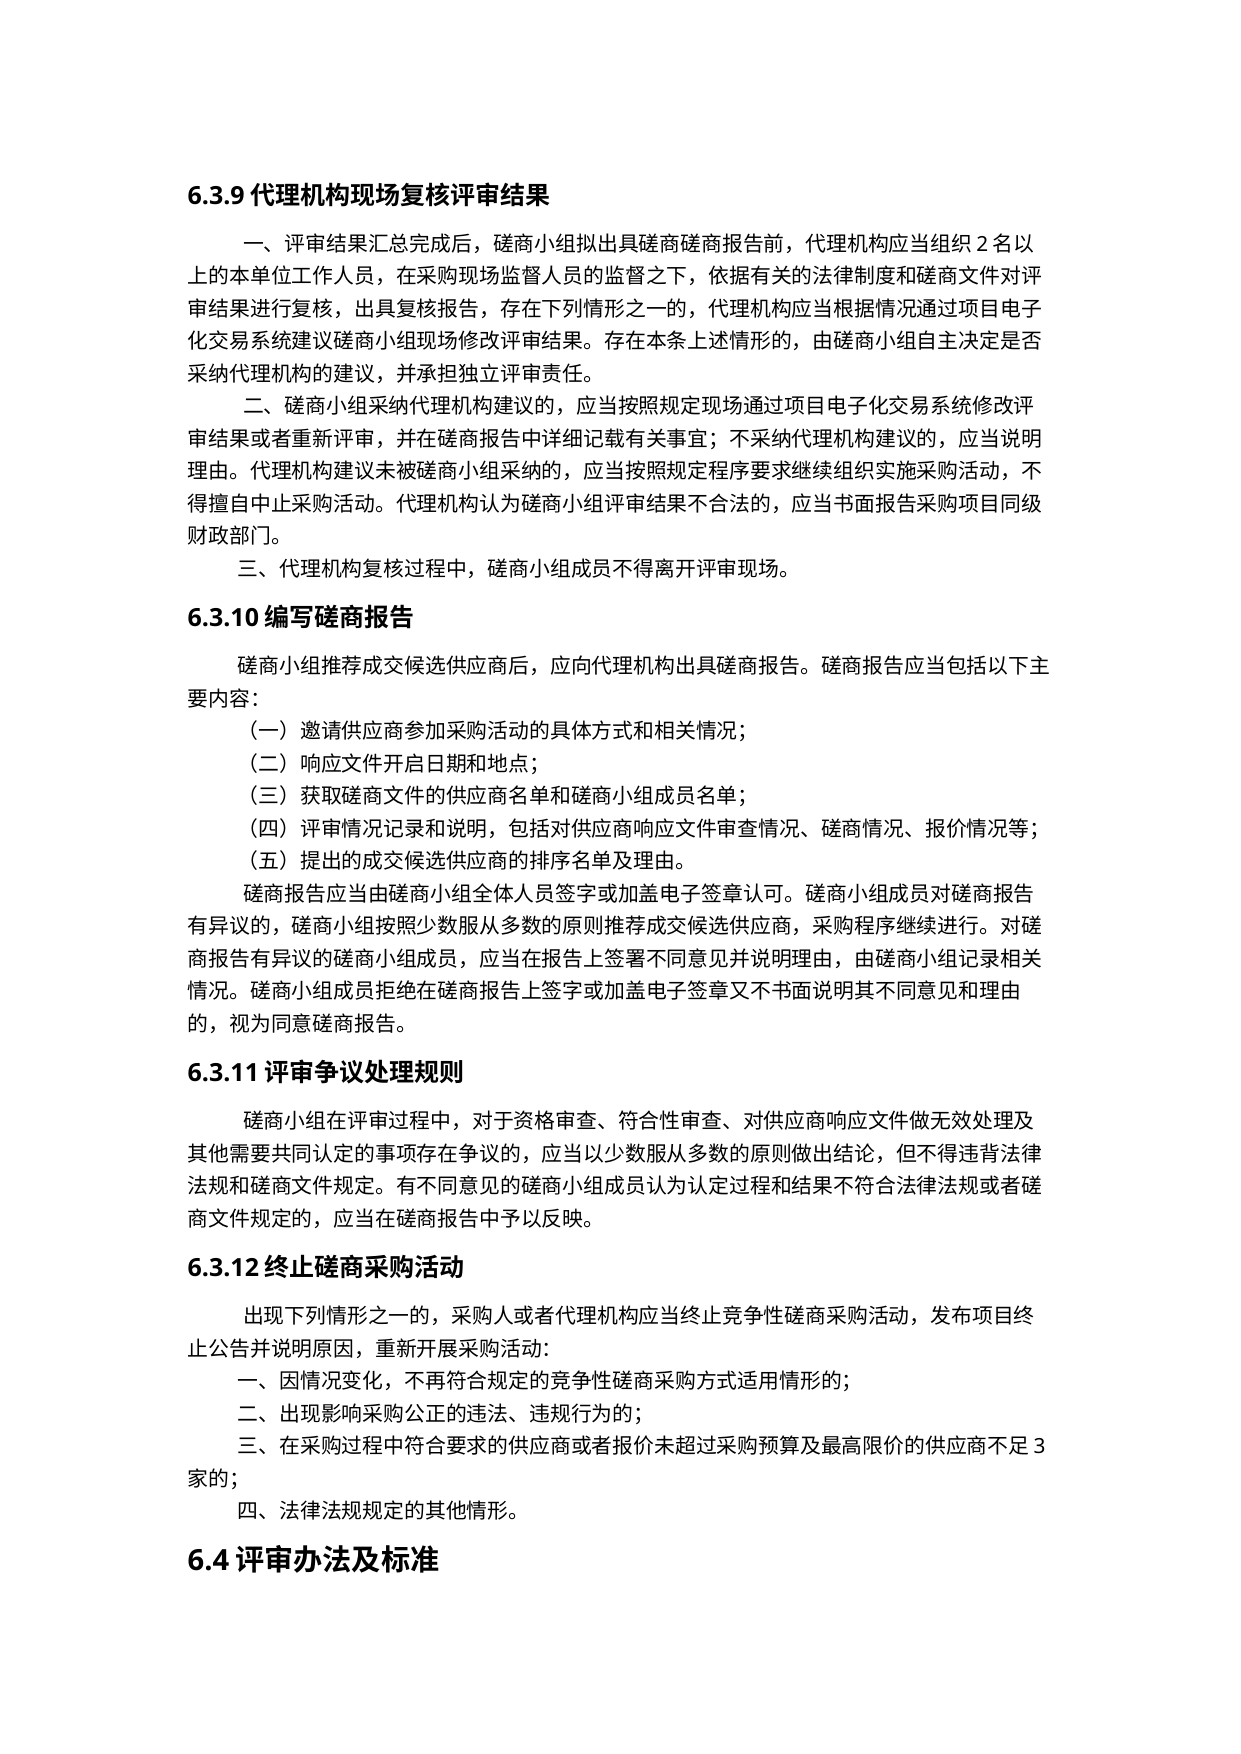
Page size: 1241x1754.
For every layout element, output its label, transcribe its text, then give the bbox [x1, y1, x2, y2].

text 出现下列情形之一的，采购人或者代理机构应当终止竞争性磋商采购活动，发布项目终止公告并说明原因，重新开展采购活动： [187, 1299, 1053, 1364]
text 磋商报告应当由磋商小组全体人员签字或加盖电子签章认可。磋商小组成员对磋商报告有异议的，磋商小组按照少数服从多数的原则推荐成交候选供应商，采购程序继续进行。对磋商报告有异议的磋商小组成员，应当在报告上签署不同意见并说明理由，由磋商小组记录相关情况。磋商小组成员拒绝在磋商报告上签字或加盖电子签章又不书面说明其不同意见和理由的，视为同意磋商报告。 [187, 877, 1053, 1039]
text 一、因情况变化，不再符合规定的竞争性磋商采购方式适用情形的； [187, 1364, 1053, 1397]
text 磋商小组推荐成交候选供应商后，应向代理机构出具磋商报告。磋商报告应当包括以下主要内容： [187, 649, 1053, 714]
text 二、出现影响采购公正的违法、违规行为的； [187, 1397, 1053, 1429]
text （三）获取磋商文件的供应商名单和磋商小组成员名单； [187, 779, 1053, 812]
text 6.4评审办法及标准 [187, 1527, 1053, 1592]
text （五）提出的成交候选供应商的排序名单及理由。 [187, 844, 1053, 877]
text 一、评审结果汇总完成后，磋商小组拟出具磋商磋商报告前，代理机构应当组织2名以上的本单位工作人员，在采购现场监督人员的监督之下，依据有关的法律制度和磋商文件对评审结果进行复核，出具复核报告，存在下列情形之一的，代理机构应当根据情况通过项目电子化交易系统建议磋商小组现场修改评审结果。存在本条上述情形的，由磋商小组自主决定是否采纳代理机构的建议，并承担独立评审责任。 [187, 227, 1053, 389]
text 6.3.12终止磋商采购活动 [187, 1234, 1053, 1299]
text 二、磋商小组采纳代理机构建议的，应当按照规定现场通过项目电子化交易系统修改评审结果或者重新评审，并在磋商报告中详细记载有关事宜；不采纳代理机构建议的，应当说明理由。代理机构建议未被磋商小组采纳的，应当按照规定程序要求继续组织实施采购活动，不得擅自中止采购活动。代理机构认为磋商小组评审结果不合法的，应当书面报告采购项目同级财政部门。 [187, 389, 1053, 552]
text 三、代理机构复核过程中，磋商小组成员不得离开评审现场。 [187, 552, 1053, 584]
text （一）邀请供应商参加采购活动的具体方式和相关情况； [187, 714, 1053, 747]
text 6.3.9代理机构现场复核评审结果 [187, 162, 1053, 227]
text 磋商小组在评审过程中，对于资格审查、符合性审查、对供应商响应文件做无效处理及其他需要共同认定的事项存在争议的，应当以少数服从多数的原则做出结论，但不得违背法律法规和磋商文件规定。有不同意见的磋商小组成员认为认定过程和结果不符合法律法规或者磋商文件规定的，应当在磋商报告中予以反映。 [187, 1104, 1053, 1234]
text 四、法律法规规定的其他情形。 [187, 1494, 1053, 1527]
text （二）响应文件开启日期和地点； [187, 747, 1053, 779]
text 6.3.10编写磋商报告 [187, 584, 1053, 649]
text （四）评审情况记录和说明，包括对供应商响应文件审查情况、磋商情况、报价情况等； [187, 812, 1053, 844]
text 三、在采购过程中符合要求的供应商或者报价未超过采购预算及最高限价的供应商不足3家的； [187, 1429, 1053, 1494]
text 6.3.11评审争议处理规则 [187, 1039, 1053, 1104]
